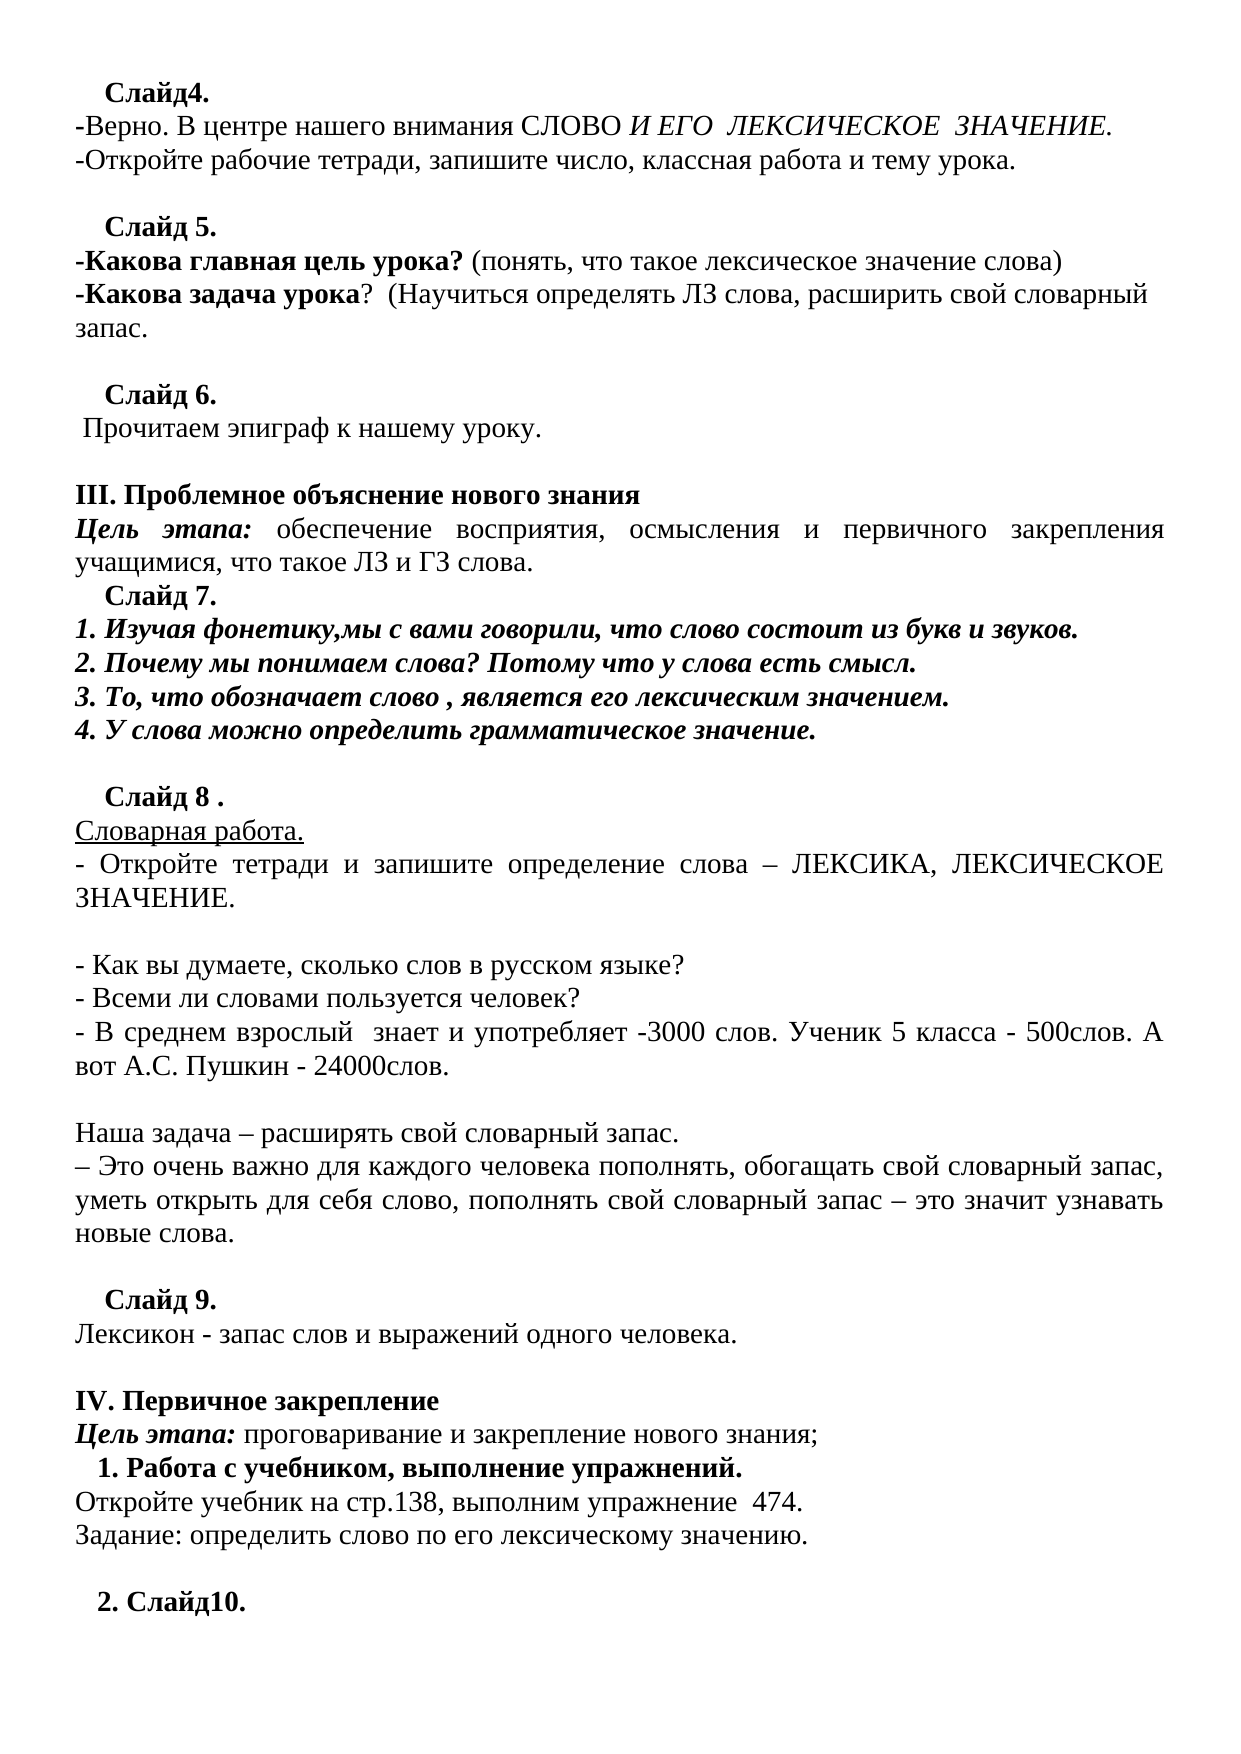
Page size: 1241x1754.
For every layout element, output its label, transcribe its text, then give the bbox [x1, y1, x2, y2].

text Откройте учебник на стр.138, выполним упражнение 474. [75, 1484, 1165, 1517]
text - В среднем взрослый знает и употребляет -3000 слов. Ученик 5 класса - 500слов. А вот А.С. Пушкин - 24000слов. [75, 1014, 1165, 1081]
text 2. Слайд10. [75, 1584, 1165, 1618]
text Цель этапа: проговаривание и закрепление нового знания; [75, 1417, 1165, 1450]
text Слайд 6. [75, 377, 1165, 410]
text – Это очень важно для каждого человека пополнять, обогащать свой словарный запас, уметь открыть для себя слово, пополнять свой словарный запас – это значит узнавать новые слова. [75, 1148, 1165, 1249]
text Лексикон - запас слов и выражений одного человека. [75, 1316, 1165, 1349]
text IV. Первичное закрепление [75, 1383, 1165, 1417]
text 4. У слова можно определить грамматическое значение. [75, 712, 1165, 746]
text Задание: определить слово по его лексическому значению. [75, 1517, 1165, 1551]
text - Всеми ли словами пользуется человек? [75, 981, 1165, 1014]
text - Как вы думаете, сколько слов в русском языке? [75, 947, 1165, 981]
text Слайд4. [75, 75, 1165, 108]
text -Какова задача урока? (Научиться определять ЛЗ слова, расширить свой словарный запас. [75, 276, 1165, 343]
text 3. То, что обозначает слово , является его лексическим значением. [75, 679, 1165, 712]
text -Какова главная цель урока? (понять, что такое лексическое значение слова) [75, 243, 1165, 276]
text - Откройте тетради и запишите определение слова – ЛЕКСИКА, ЛЕКСИЧЕСКОЕ ЗНАЧЕНИЕ. [75, 846, 1165, 913]
text Слайд 8 . [75, 779, 1165, 813]
text 1. Работа с учебником, выполнение упражнений. [75, 1450, 1165, 1484]
text Словарная работа. [75, 813, 1165, 846]
text 2. Почему мы понимаем слова? Потому что у слова есть смысл. [75, 645, 1165, 679]
text III. Проблемное объяснение нового знания [75, 477, 1165, 511]
text Прочитаем эпиграф к нашему уроку. [75, 410, 1165, 444]
text 1. Изучая фонетику,мы с вами говорили, что слово состоит из букв и звуков. [75, 612, 1165, 645]
text Цель этапа: обеспечение восприятия, осмысления и первичного закрепления учащимися, что такое ЛЗ и ГЗ слова. [75, 511, 1165, 578]
text Наша задача – расширять свой словарный запас. [75, 1115, 1165, 1148]
text -Откройте рабочие тетради, запишите число, классная работа и тему урока. [75, 142, 1165, 176]
text -Верно. В центре нашего внимания СЛОВО И ЕГО ЛЕКСИЧЕСКОЕ ЗНАЧЕНИЕ. [75, 108, 1165, 142]
text Слайд 7. [75, 578, 1165, 612]
text Слайд 9. [75, 1282, 1165, 1316]
text Слайд 5. [75, 209, 1165, 243]
